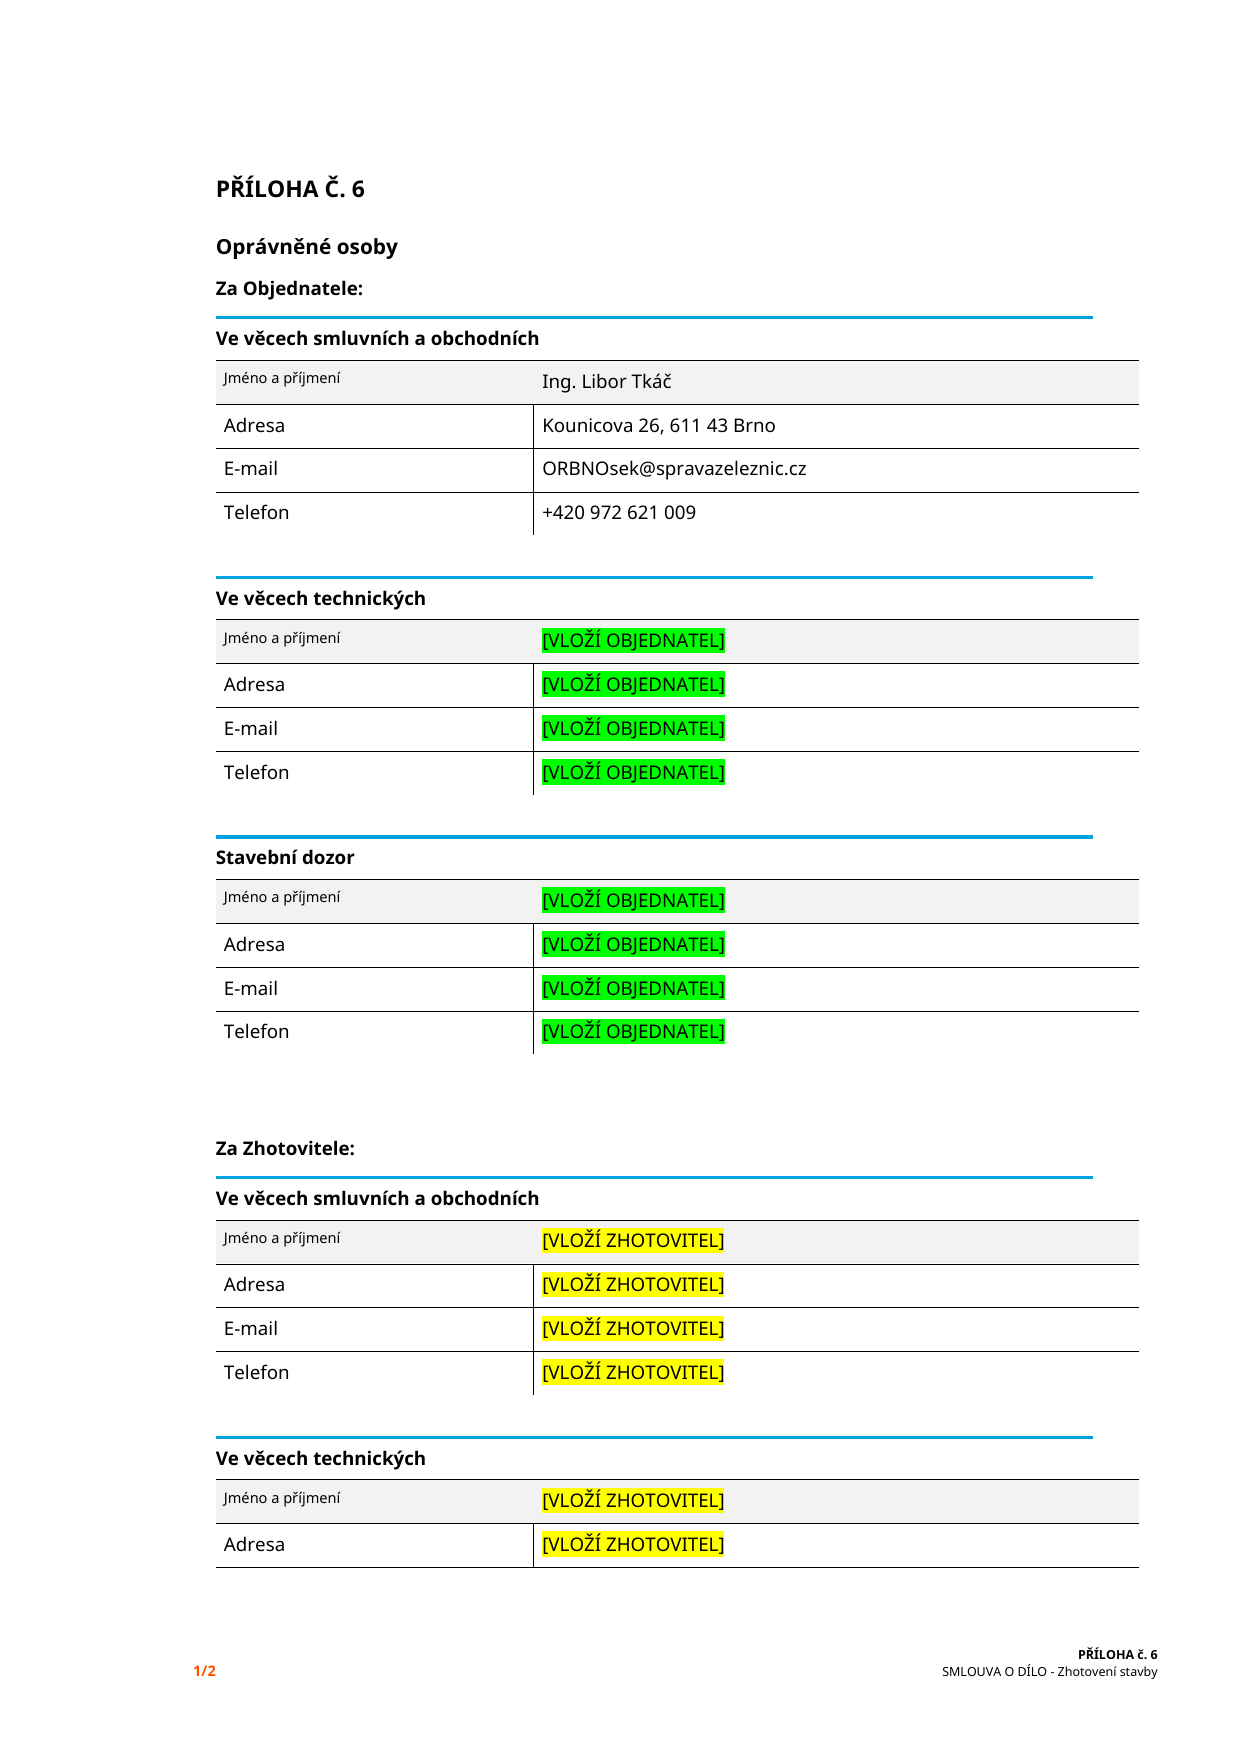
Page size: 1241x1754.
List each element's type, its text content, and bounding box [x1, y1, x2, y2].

table_header [VLOŽÍ ZHOTOVITEL] [534, 1480, 1139, 1523]
table_cell Kounicova 26, 611 43 Brno [534, 405, 1139, 447]
table_header [VLOŽÍ OBJEDNATEL] [534, 880, 1139, 923]
text Za Objednatele: [216, 276, 1093, 301]
table_cell Telefon [216, 1012, 533, 1054]
table_cell [VLOŽÍ ZHOTOVITEL] [534, 1265, 1139, 1307]
text Stavební dozor [216, 839, 1093, 870]
table_cell [VLOŽÍ ZHOTOVITEL] [534, 1352, 1139, 1395]
table_cell [VLOŽÍ OBJEDNATEL] [534, 752, 1139, 795]
table_cell Adresa [216, 664, 533, 707]
table_cell [VLOŽÍ OBJEDNATEL] [534, 708, 1139, 751]
table_cell E-mail [216, 968, 533, 1011]
table_header [VLOŽÍ ZHOTOVITEL] [534, 1221, 1139, 1263]
table_cell ORBNOsek@spravazeleznic.cz [534, 449, 1139, 491]
table_header Jméno a příjmení [216, 1221, 534, 1263]
table_cell Adresa [216, 924, 533, 967]
table_cell [VLOŽÍ OBJEDNATEL] [534, 968, 1139, 1011]
table_header Jméno a příjmení [216, 620, 534, 663]
table_cell E-mail [216, 708, 533, 751]
table_header [VLOŽÍ OBJEDNATEL] [534, 620, 1139, 663]
table_header Ing. Libor Tkáč [534, 361, 1139, 404]
text Za Zhotovitele: [216, 1135, 1093, 1161]
table_header Jméno a příjmení [216, 880, 534, 923]
table_cell [VLOŽÍ OBJEDNATEL] [534, 924, 1139, 967]
table_cell Adresa [216, 1524, 533, 1567]
table_cell [VLOŽÍ OBJEDNATEL] [534, 1012, 1139, 1054]
text Ve věcech technických [216, 579, 1093, 611]
text Ve věcech technických [216, 1439, 1093, 1470]
table_cell +420 972 621 009 [534, 493, 1139, 535]
table_cell [VLOŽÍ OBJEDNATEL] [534, 664, 1139, 707]
table_cell Telefon [216, 752, 533, 795]
text Oprávněné osoby [216, 232, 1093, 260]
table_cell Adresa [216, 405, 533, 447]
text Ve věcech smluvních a obchodních [216, 319, 1093, 351]
table_cell [VLOŽÍ ZHOTOVITEL] [534, 1308, 1139, 1351]
table_cell E-mail [216, 1308, 533, 1351]
table_cell Adresa [216, 1265, 533, 1307]
table_header Jméno a příjmení [216, 1480, 534, 1523]
text Příloha č. 6 [216, 172, 1093, 204]
table_cell [VLOŽÍ ZHOTOVITEL] [534, 1524, 1139, 1567]
table_cell Telefon [216, 1352, 533, 1395]
text Ve věcech smluvních a obchodních [216, 1179, 1093, 1211]
table_header Jméno a příjmení [216, 361, 534, 404]
table_cell E-mail [216, 449, 533, 491]
table_cell Telefon [216, 493, 533, 535]
